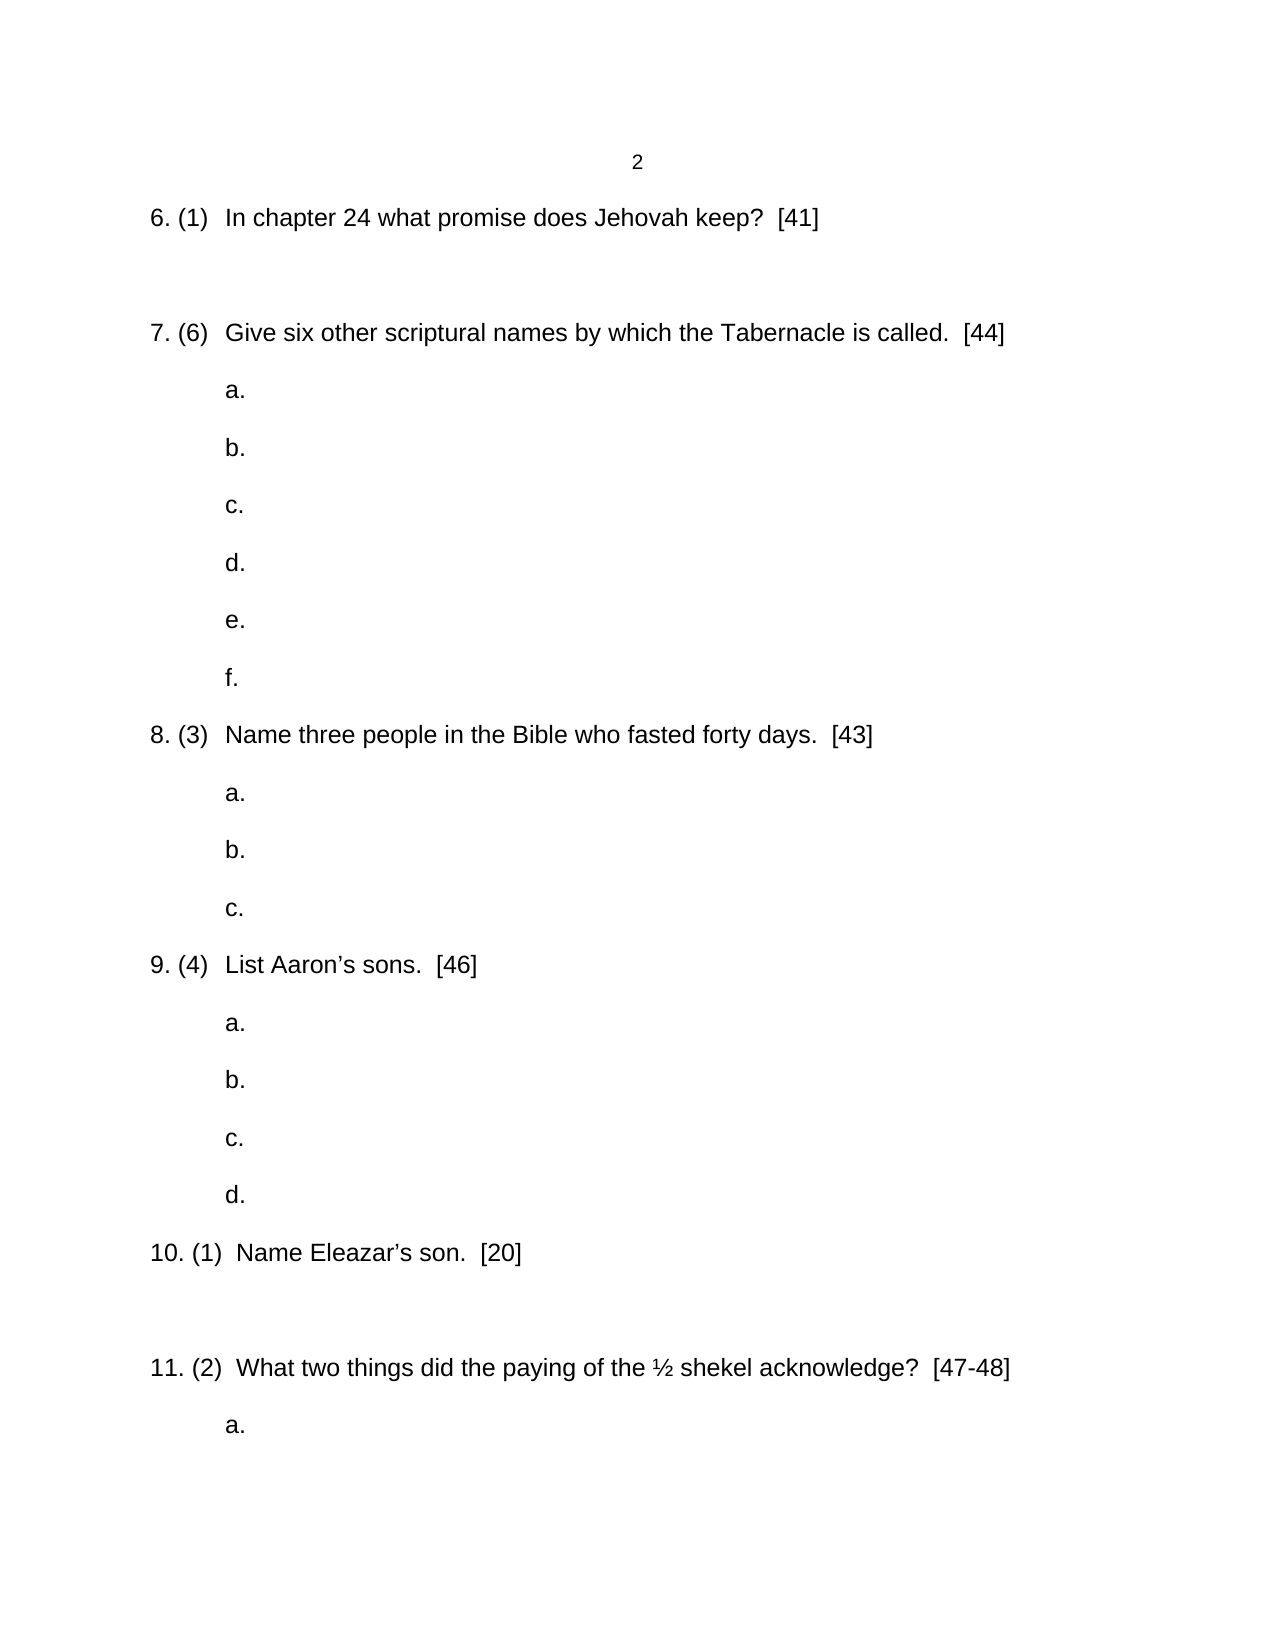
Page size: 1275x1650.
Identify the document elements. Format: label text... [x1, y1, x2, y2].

text 11. (2) What two things did the paying of the ½ shekel acknowledge? [47-48] [150, 1353, 1125, 1381]
text 7. (6) Give six other scriptural names by which the Tabernacle is called. [44] [150, 318, 1125, 346]
text 10. (1) Name Eleazar’s son. [20] [150, 1238, 1125, 1266]
text 9. (4) List Aaron’s sons. [46] [150, 950, 1125, 979]
text d. [150, 548, 1125, 576]
text 6. (1) In chapter 24 what promise does Jehovah keep? [41] [150, 203, 1125, 231]
text b. [150, 835, 1125, 864]
text b. [150, 433, 1125, 461]
text a. [150, 1008, 1125, 1036]
text d. [150, 1180, 1125, 1209]
text b. [150, 1065, 1125, 1094]
text a. [150, 375, 1125, 404]
text c. [150, 893, 1125, 921]
text e. [150, 605, 1125, 634]
text c. [150, 1123, 1125, 1151]
text a. [150, 778, 1125, 806]
text a. [150, 1410, 1125, 1439]
text c. [150, 490, 1125, 519]
text f. [150, 663, 1125, 691]
text 8. (3) Name three people in the Bible who fasted forty days. [43] [150, 720, 1125, 749]
